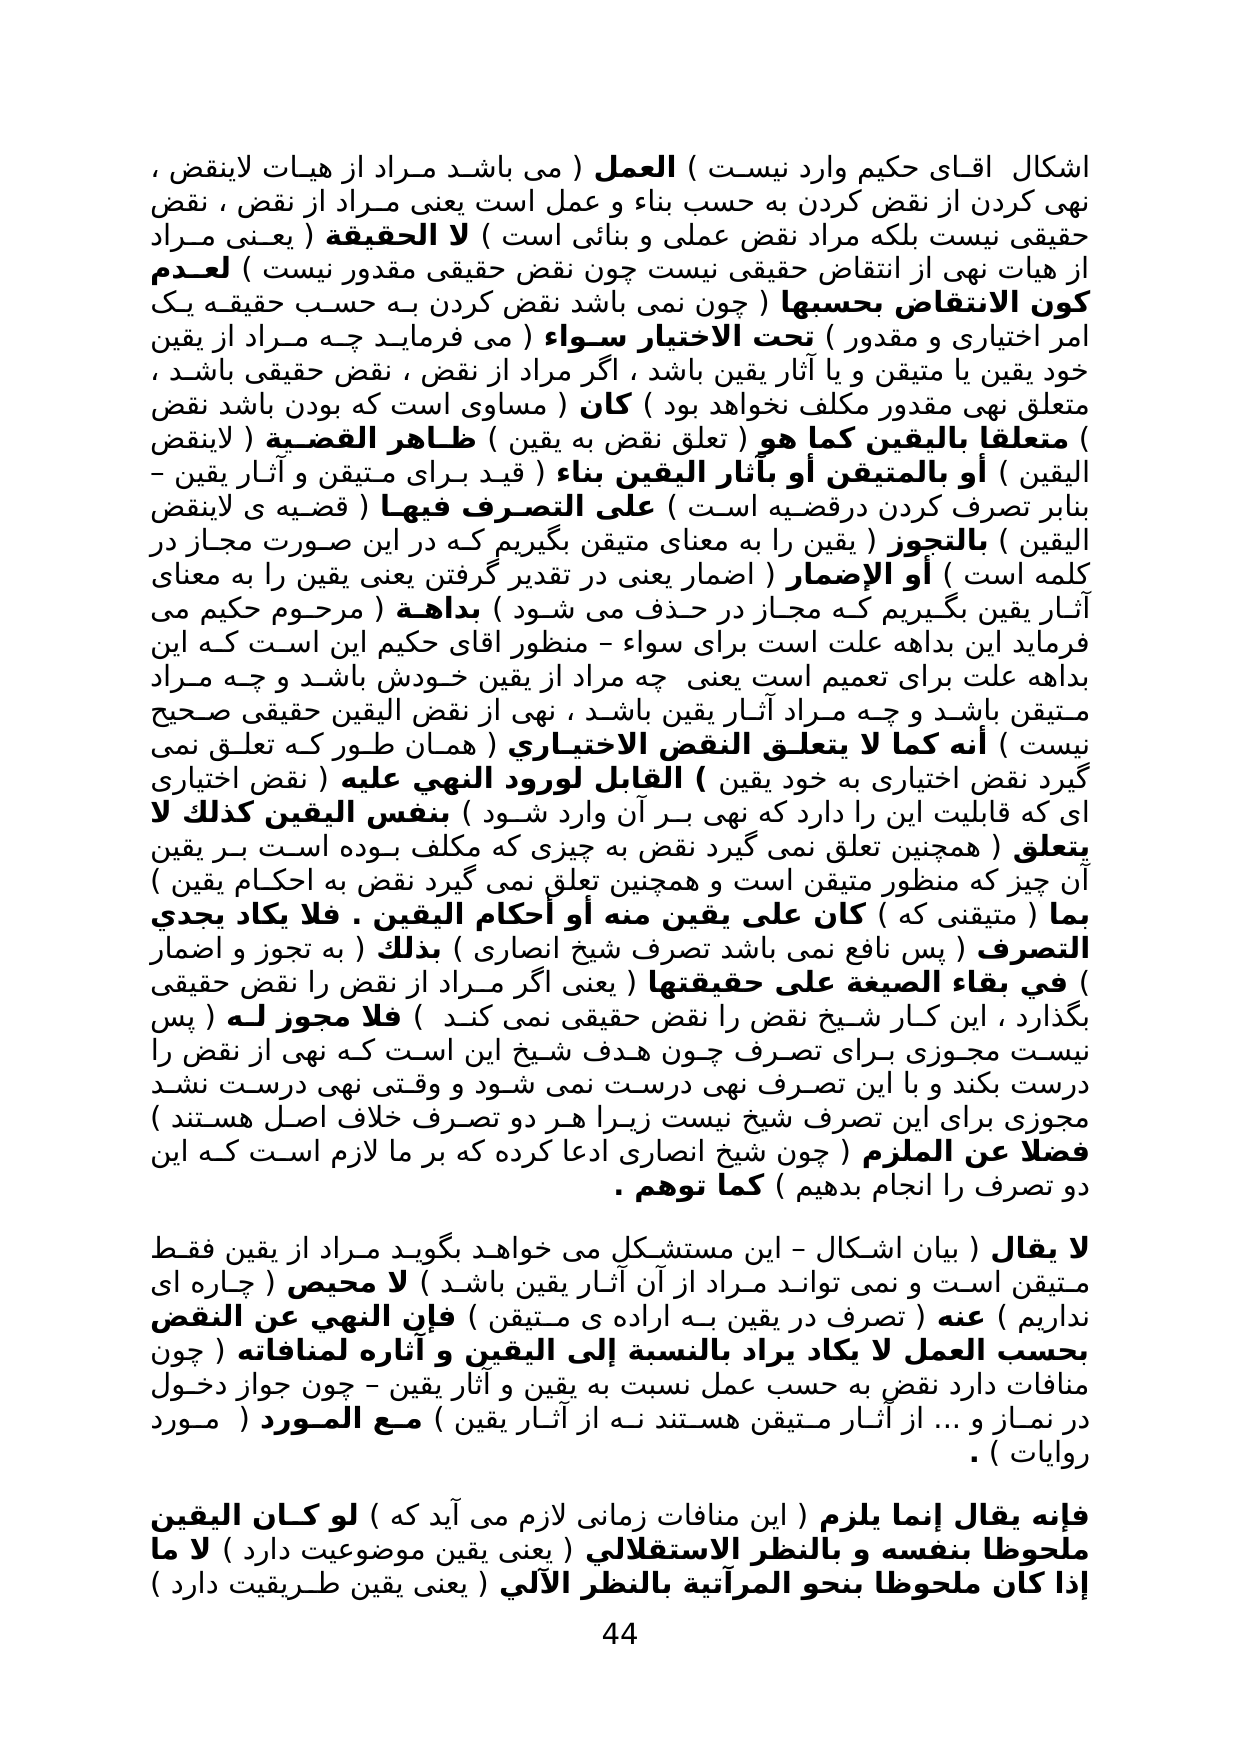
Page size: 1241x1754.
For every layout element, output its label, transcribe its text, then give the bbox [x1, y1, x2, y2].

subtitle تطبیق : [150, 315, 1090, 363]
text حالا از بین این دو احتمال ، یقین طریقی به 3 دلیل مقدم می شود که یکی از ادله ظهور است . وقتی می گویند یقین ، یقین ظهور در یقین طریقی دارد . دلیل دوم غلبه است یعنی غالب یقین انها یقین طریقی است و یقین موضوعی کم است . [150, 150, 1015, 286]
text و أما الهيئة ( هیات لاینقض ) فلا محالة ( قهرا ) يكون المراد منها ( هیات لاینقض ) النهي عن الانتقاض بحسب البناء و ( تفسیر – در نتیجه اشکال اقای حکیم وارد نیست ) العمل ( می باشد مراد از هیات لاینقض ، نهی کردن از نقض کردن به حسب بناء و عمل است یعنی مراد از نقض ، نقض حقیقی نیست بلکه مراد نقض عملی و بنائی است ) لا الحقيقة ( یعنی مراد از هیات نهی از انتقاض حقیقی نیست چون نقض حقیقی مقدور نیست ) لعدم كون الانتقاض بحسبها ( چون نمی باشد نقض کردن به حسب حقیقه یک امر اختیاری و مقدور ) تحت الاختيار سواء ( می فرماید چه مراد از یقین خود یقین یا متیقن و یا آثار یقین باشد ، اگر مراد از نقض ، نقض حقیقی باشد ، متعلق نهی مقدور مکلف نخواهد بود ) كان ( مساوی است که بودن باشد نقض ) متعلقا باليقين كما هو ( تعلق نقض به یقین ) ظاهر القضية ( لاینقض الیقین ) أو بالمتيقن أو بآثار اليقين بناء ( قید برای متیقن و آثار یقین – بنابر تصرف کردن درقضیه است ) على التصرف فيها ( قضیه ی لاینقض الیقین ) بالتجوز ( یقین را به معنای متیقن بگیریم که در این صورت مجاز در کلمه است ) أو الإضمار ( اضمار یعنی در تقدیر گرفتن یعنی یقین را به معنای آثار یقین بگیریم که مجاز در حذف می شود ) بداهة ( مرحوم حکیم می فرماید این بداهه علت است برای سواء – منظور اقای حکیم این است که این بداهه علت برای تعمیم است یعنی چه مراد از یقین خودش باشد و چه مراد متیقن باشد و چه مراد آثار یقین باشد ، نهی از نقض الیقین حقیقی صحیح نیست ) أنه كما لا يتعلق النقض الاختياري ( همان طور که تعلق نمی گیرد نقض اختیاری به خود یقین ) القابل لورود النهي عليه ( نقض اختیاری ای که قابلیت این را دارد که نهی بر آن وارد شود ) بنفس اليقين كذلك لا يتعلق ( همچنین تعلق نمی گیرد نقض به چیزی که مکلف بوده است بر یقین آن چیز که منظور متیقن است و همچنین تعلق نمی گیرد نقض به احکام یقین ) بما ( متیقنی که ) كان على يقين منه أو أحكام اليقين . فلا يكاد يجدي التصرف ( پس نافع نمی باشد تصرف شیخ انصاری ) بذلك ( به تجوز و اضمار ) في بقاء الصيغة على حقيقتها ( یعنی اگر مراد از نقض را نقض حقیقی بگذارد ، این کار شیخ نقض را نقض حقیقی نمی کند ) فلا مجوز له ( پس نیست مجوزی برای تصرف چون هدف شیخ این است که نهی از نقض را درست بکند و با این تصرف نهی درست نمی شود و وقتی نهی درست نشد مجوزی برای این تصرف شیخ نیست زیرا هر دو تصرف خلاف اصل هستند ) فضلا عن الملزم ( چون شیخ انصاری ادعا کرده که بر ما لازم است که این دو تصرف را انجام بدهیم ) كما توهم . [150, 397, 1090, 1517]
